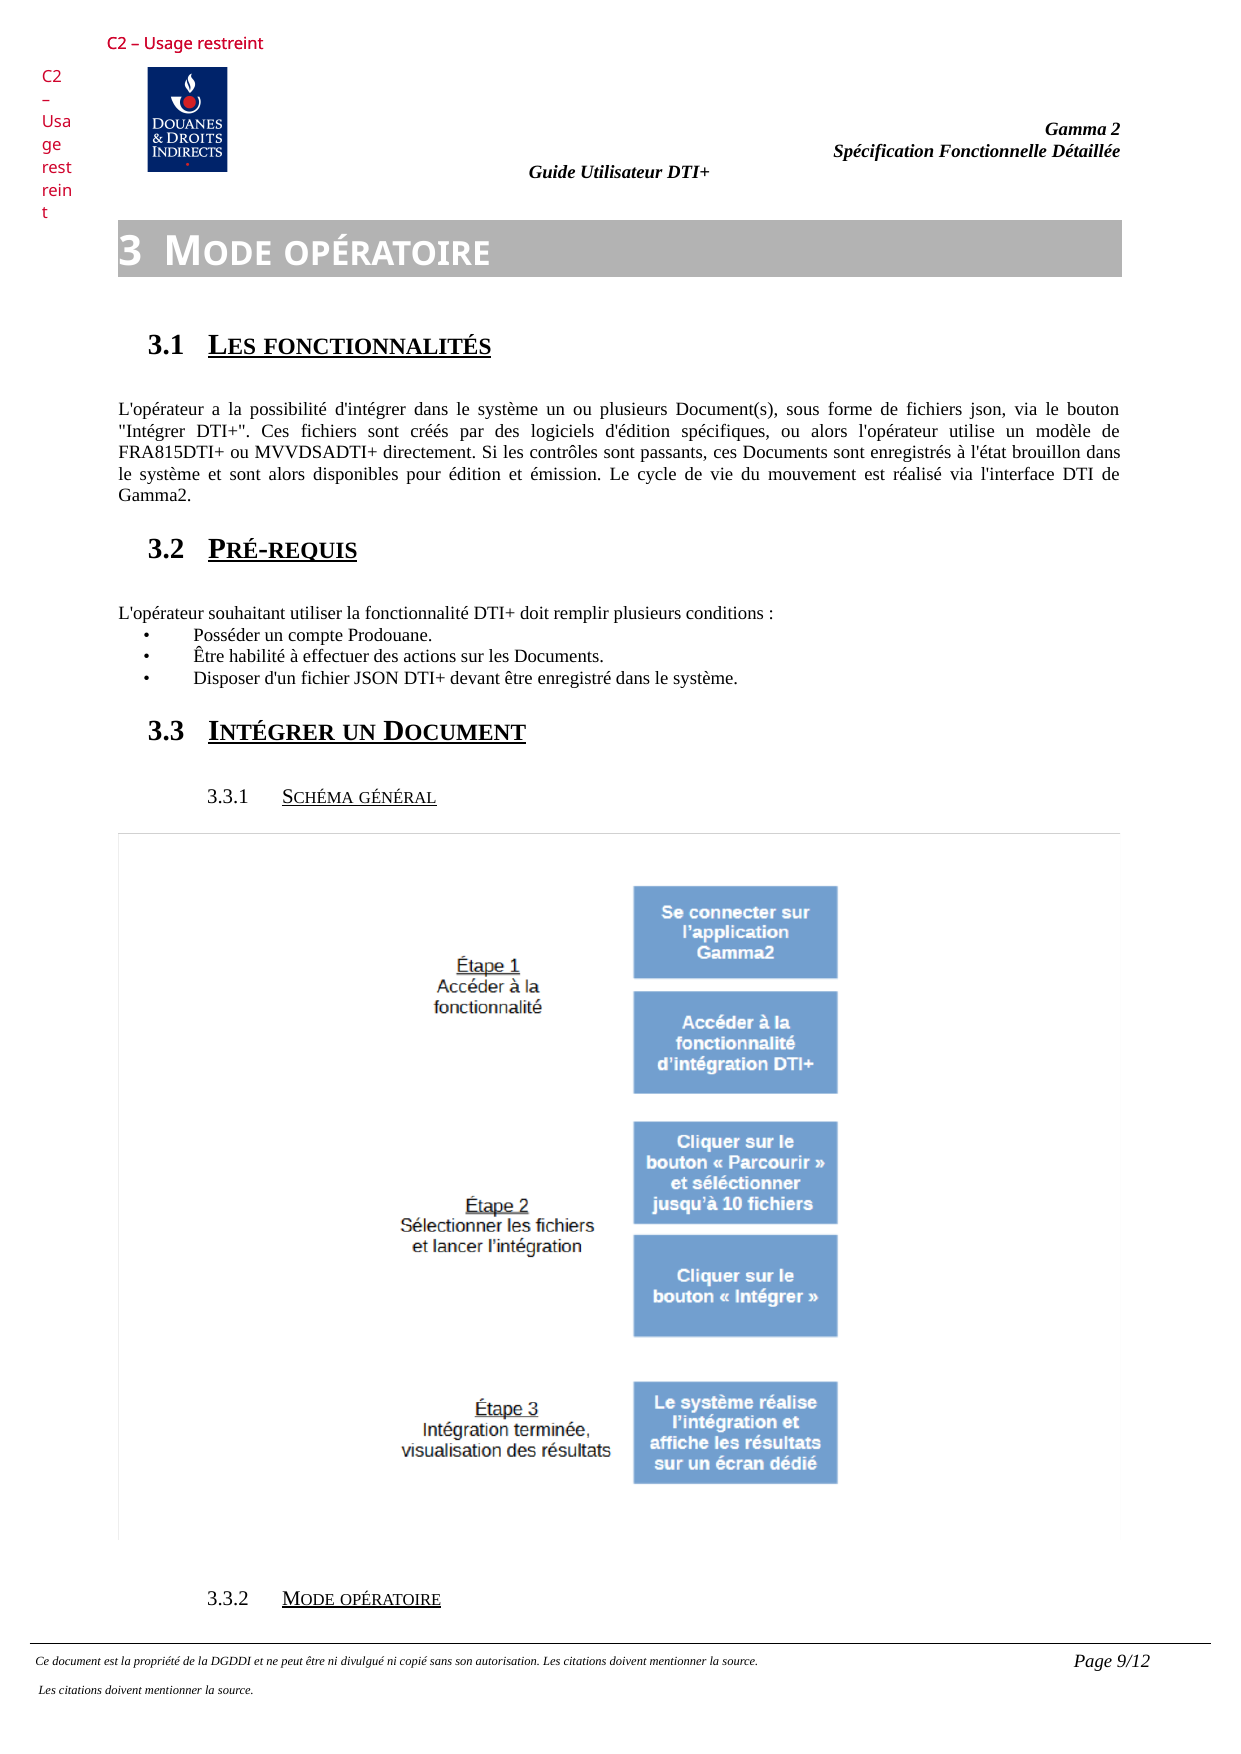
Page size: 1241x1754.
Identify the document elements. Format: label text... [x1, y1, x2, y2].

list Être habilité à effectuer des actions sur les Documents. [143, 645, 1122, 667]
text L'opérateur souhaitant utiliser la fonctionnalité DTI+ doit remplir plusieurs conditions : [118, 602, 1122, 623]
subtitle Intégrer un Document [148, 713, 1122, 747]
picture [118, 833, 1121, 1540]
subtitle Schéma général [207, 784, 1122, 808]
subtitle Pré-requis [148, 531, 1122, 564]
subtitle Mode opératoire [207, 1586, 1122, 1610]
subtitle Mode opératoire [118, 220, 1122, 277]
picture [147, 67, 228, 172]
text L'opérateur a la possibilité d'intégrer dans le système un ou plusieurs Document(s), sous forme de fichiers json, via le bouton "Intégrer DTI+". Ces fichiers sont créés par des logiciels d'édition spécifiques, ou alors l'opérateur utilise un modèle de FRA815DTI+ ou MVVDSADTI+ directement. Si les contrôles sont passants, ces Documents sont enregistrés à l'état brouillon dans le système et sont alors disponibles pour édition et émission. Le cycle de vie du mouvement est réalisé via l'interface DTI de Gamma2. [118, 398, 1122, 506]
list Disposer d'un fichier JSON DTI+ devant être enregistré dans le système. [143, 667, 1122, 688]
subtitle Les fonctionnalités [148, 327, 1122, 361]
list Posséder un compte Prodouane. [143, 623, 1122, 645]
